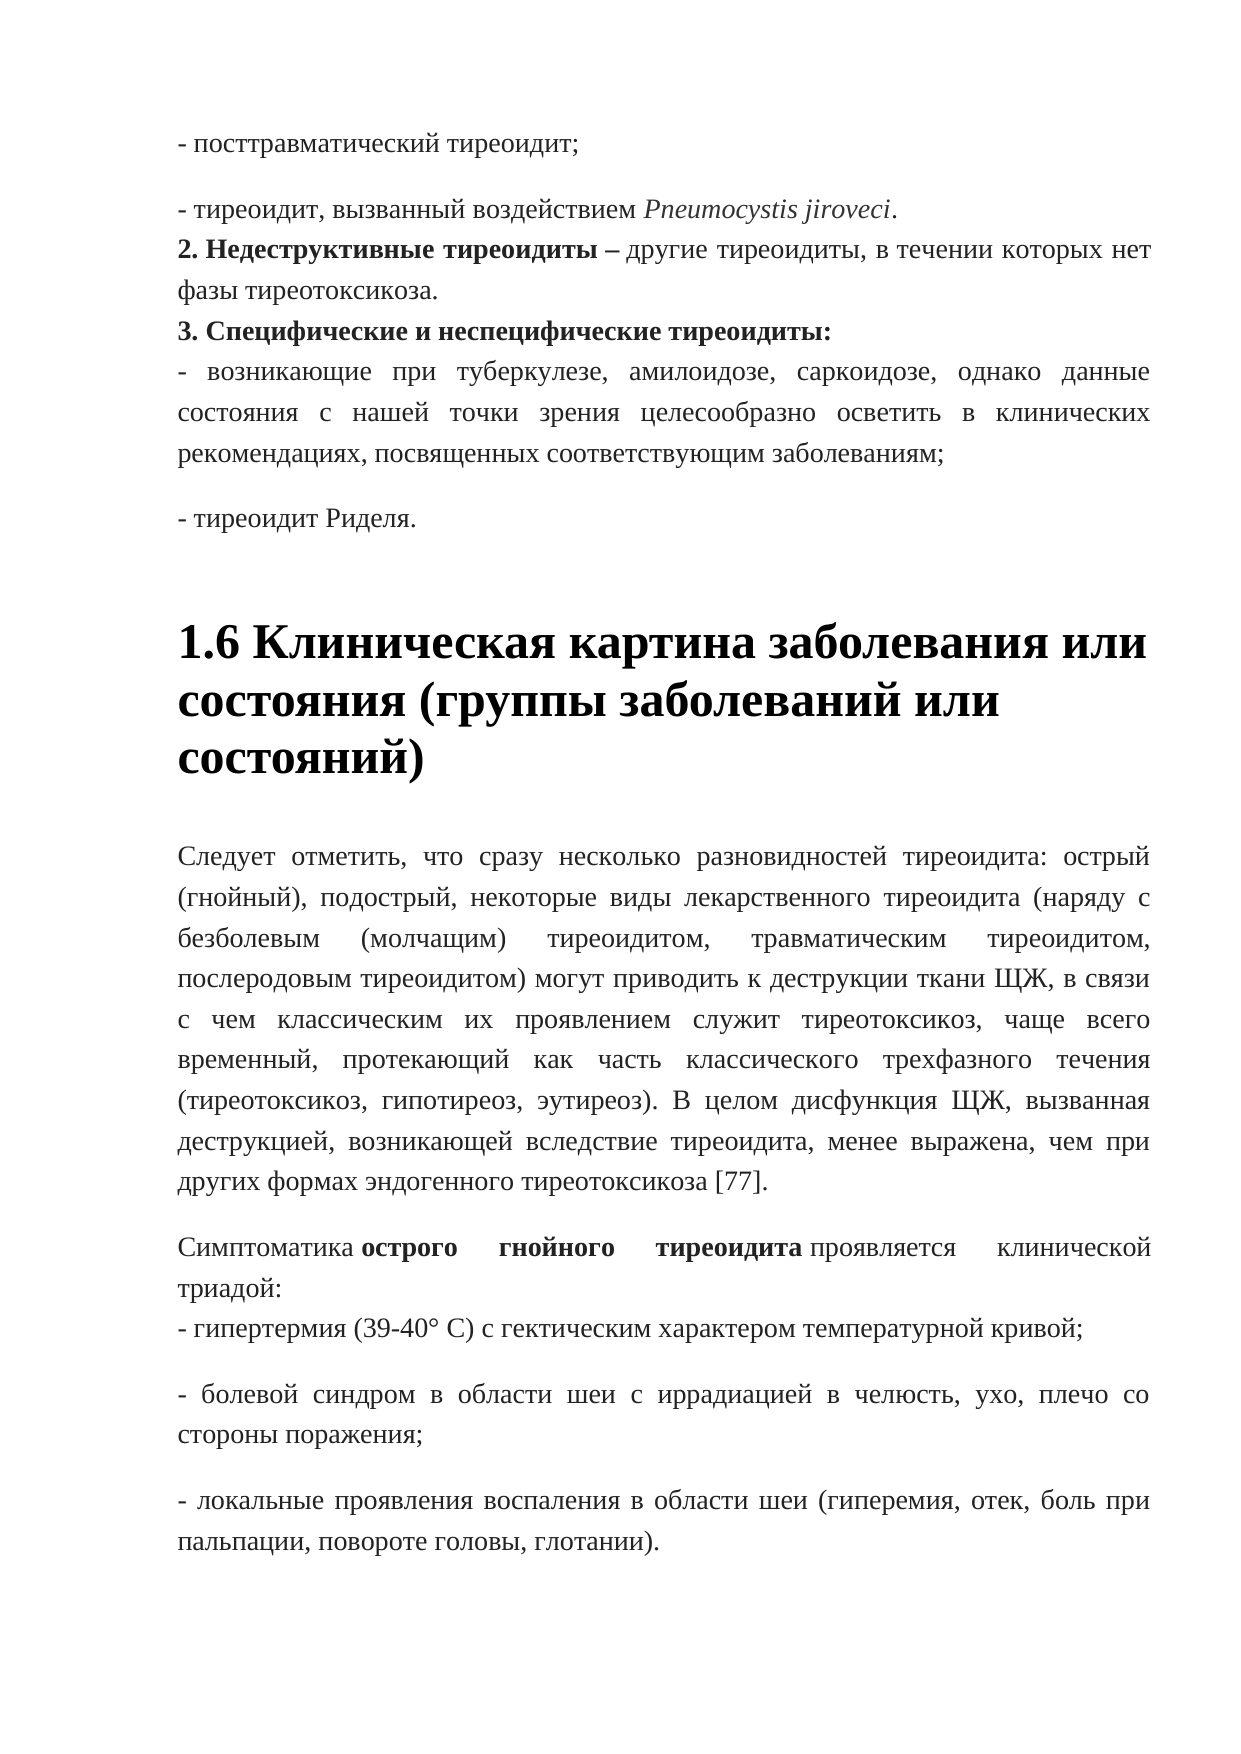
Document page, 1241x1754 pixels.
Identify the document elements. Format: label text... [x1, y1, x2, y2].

text - болевой синдром в области шеи с иррадиацией в челюсть, ухо, плечо со стороны поражения; [177, 1369, 1152, 1450]
text - тиреоидит Риделя. [177, 493, 1152, 534]
text 1.6 Клиническая картина заболевания или состояния (группы заболеваний или состояний) [177, 612, 1152, 784]
text 2. Недеструктивные тиреоидиты – другие тиреоидиты, в течении которых нет фазы тиреотоксикоза. [177, 224, 1152, 306]
text Симптоматика острого гнойного тиреоидита проявляется клинической триадой: [177, 1222, 1152, 1303]
text - тиреоидит, вызванный воздействием Pneumocystis jiroveci. [177, 184, 1152, 224]
text - локальные проявления воспаления в области шеи (гиперемия, отек, боль при пальпации, повороте головы, глотании). [177, 1475, 1152, 1556]
text Следует отметить, что сразу несколько разновидностей тиреоидита: острый (гнойный), подострый, некоторые виды лекарственного тиреоидита (наряду с безболевым (молчащим) тиреоидитом, травматическим тиреоидитом, послеродовым тиреоидитом) могут приводить к деструкции ткани ЩЖ, в связи с чем классическим их проявлением служит тиреотоксикоз, чаще всего временный, протекающий как часть классического трехфазного течения (тиреотоксикоз, гипотиреоз, эутиреоз). В целом дисфункция ЩЖ, вызванная деструкцией, возникающей вследствие тиреоидита, менее выражена, чем при других формах эндогенного тиреотоксикоза [77]. [177, 831, 1152, 1197]
text - посттравматический тиреоидит; [177, 118, 1152, 159]
text 3. Специфические и неспецифические тиреоидиты: [177, 306, 1152, 346]
text - гипертермия (39-40° С) с гектическим характером температурной кривой; [177, 1303, 1152, 1344]
text - возникающие при туберкулезе, амилоидозе, саркоидозе, однако данные состояния с нашей точки зрения целесообразно осветить в клинических рекомендациях, посвященных соответствующим заболеваниям; [177, 346, 1152, 468]
